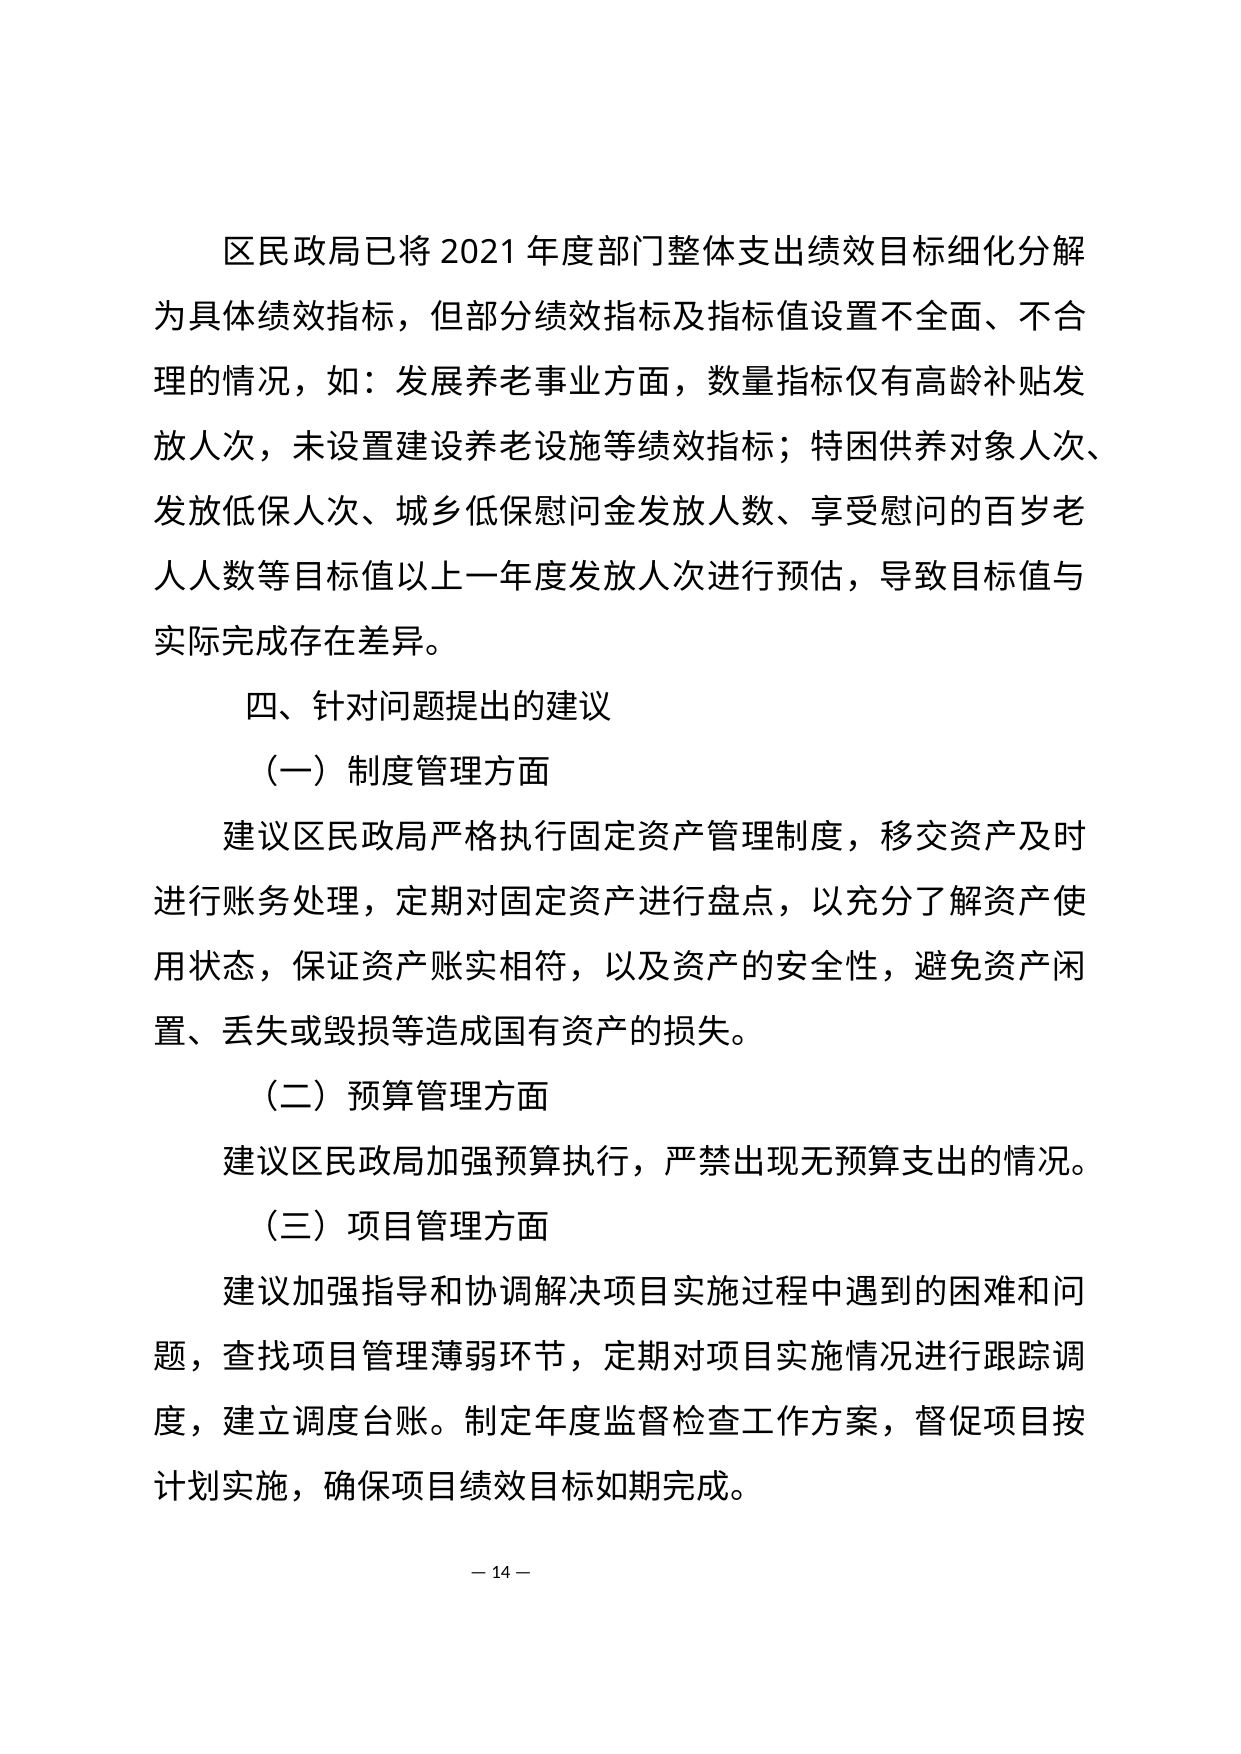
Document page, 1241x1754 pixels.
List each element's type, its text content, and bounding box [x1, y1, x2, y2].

subtitle （三）项目管理方面 [153, 1192, 1087, 1257]
text 建议区民政局加强预算执行，严禁出现无预算支出的情况。 [153, 1127, 1087, 1192]
text 建议加强指导和协调解决项目实施过程中遇到的困难和问题，查找项目管理薄弱环节，定期对项目实施情况进行跟踪调度，建立调度台账。制定年度监督检查工作方案，督促项目按计划实施，确保项目绩效目标如期完成。 [153, 1257, 1087, 1517]
text 建议区民政局严格执行固定资产管理制度，移交资产及时进行账务处理，定期对固定资产进行盘点，以充分了解资产使用状态，保证资产账实相符，以及资产的安全性，避免资产闲置、丢失或毁损等造成国有资产的损失。 [153, 802, 1087, 1062]
text 区民政局已将2021年度部门整体支出绩效目标细化分解为具体绩效指标，但部分绩效指标及指标值设置不全面、不合理的情况，如：发展养老事业方面，数量指标仅有高龄补贴发放人次，未设置建设养老设施等绩效指标；特困供养对象人次、发放低保人次、城乡低保慰问金发放人数、享受慰问的百岁老人人数等目标值以上一年度发放人次进行预估，导致目标值与实际完成存在差异。 [153, 217, 1087, 672]
subtitle （一）制度管理方面 [153, 737, 1087, 802]
subtitle （二）预算管理方面 [153, 1062, 1087, 1127]
subtitle 四、针对问题提出的建议 [153, 672, 1087, 737]
